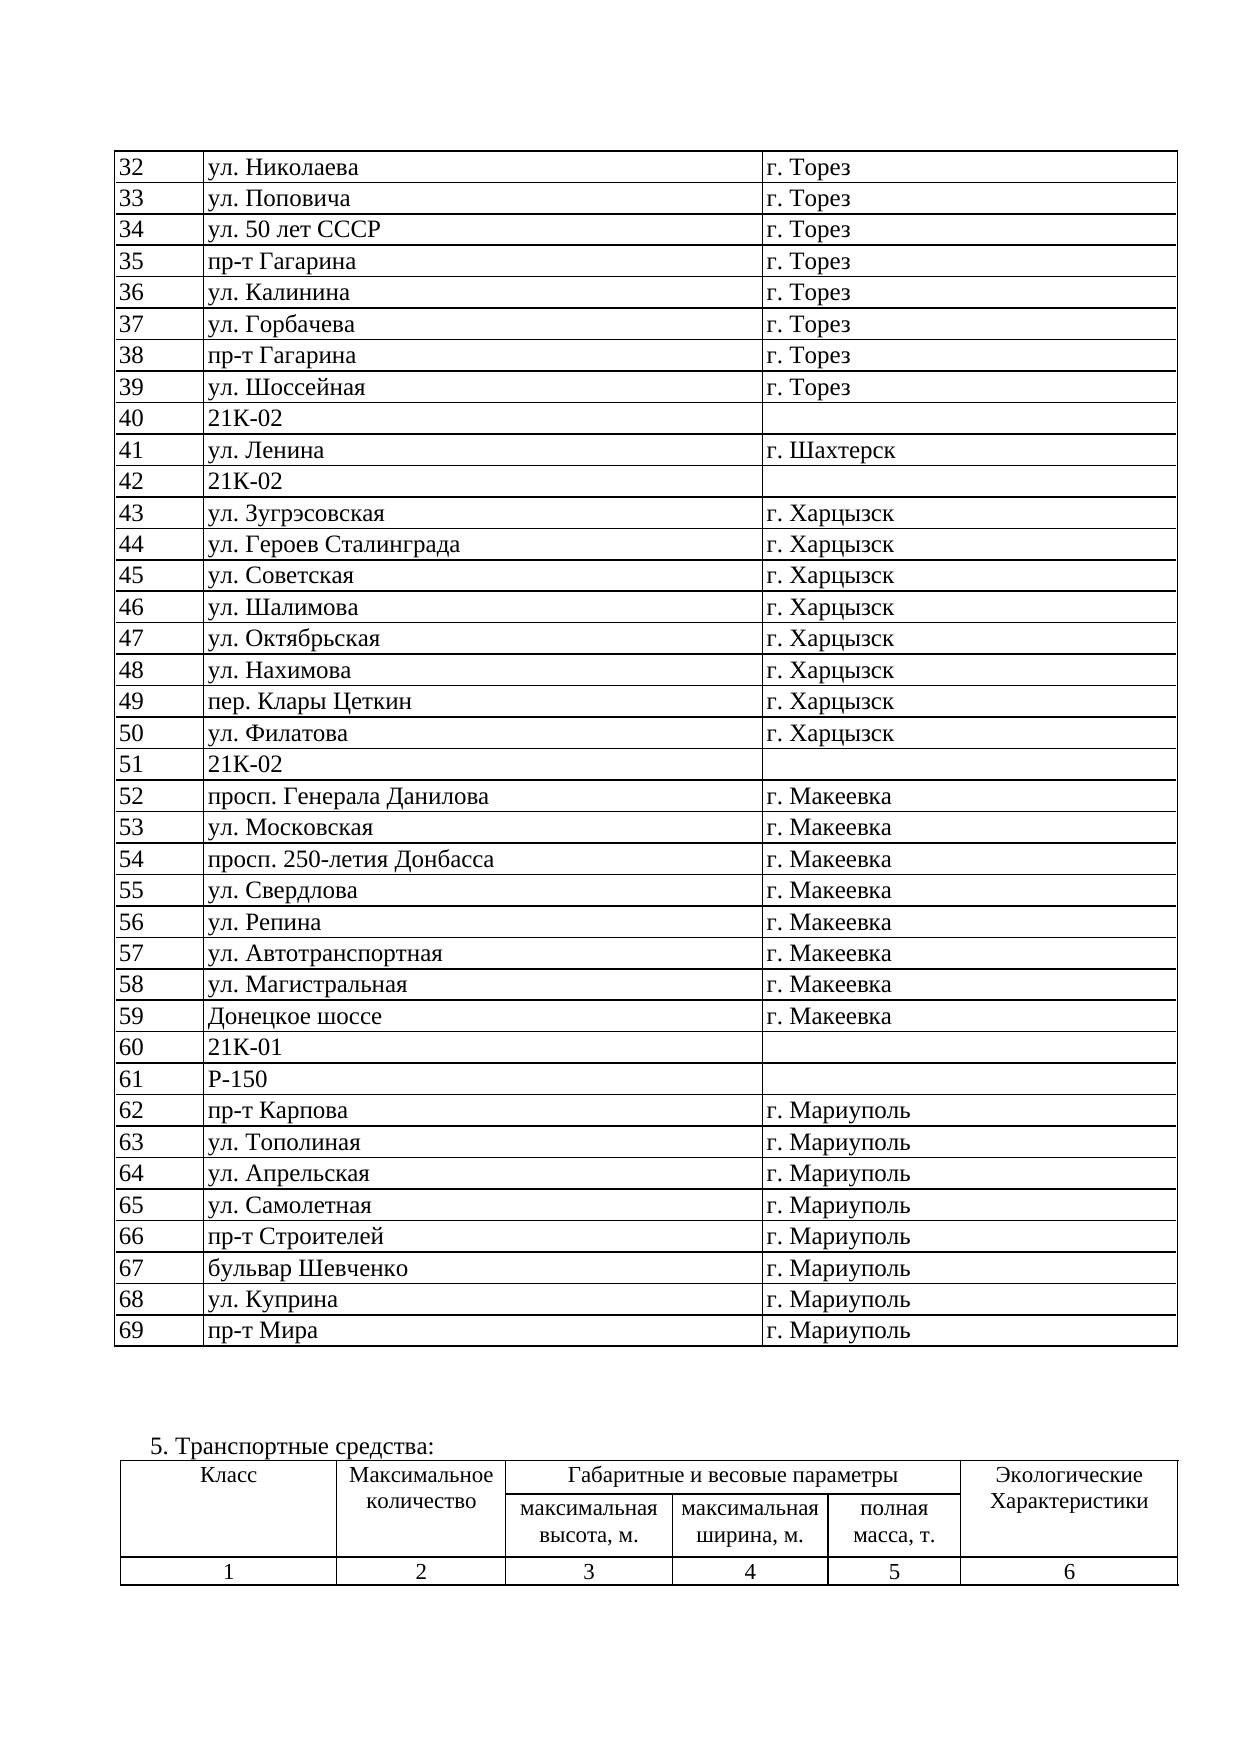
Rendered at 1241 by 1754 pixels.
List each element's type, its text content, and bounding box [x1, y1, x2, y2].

table_cell ул. Октябрьская [204, 623, 762, 653]
table_cell 69 [115, 1315, 203, 1345]
table_cell 58 [115, 969, 203, 999]
table_cell 56 [115, 906, 203, 936]
table_cell 21К-02 [204, 466, 762, 496]
table_cell 68 [115, 1284, 203, 1314]
table_cell 67 [115, 1252, 203, 1282]
table_cell 2 [337, 1558, 505, 1584]
table_cell 50 [115, 717, 203, 748]
table_cell ул. Автотранспортная [204, 938, 762, 968]
table_cell 38 [115, 340, 203, 370]
table_cell г. Мариуполь [763, 1283, 1177, 1314]
table_cell г. Торез [763, 339, 1177, 370]
table_cell ул. Магистральная [204, 970, 762, 999]
table_cell ул. Шоссейная [204, 372, 762, 402]
table_cell 61 [115, 1063, 203, 1094]
table_cell 59 [115, 1000, 203, 1031]
table_cell 49 [115, 686, 203, 716]
table_cell 65 [115, 1189, 203, 1219]
table_cell г. Макеевка [763, 936, 1177, 968]
table_cell г. Харцызск [763, 653, 1177, 685]
table_cell максимальная ширина, м. [673, 1495, 827, 1556]
table_cell Донецкое шоссе [204, 1001, 762, 1031]
table_cell г. Харцызск [763, 716, 1177, 748]
table_cell 52 [115, 780, 203, 811]
table_cell г. Торез [763, 213, 1177, 244]
table_cell 21К-01 [204, 1032, 762, 1062]
table_cell 45 [115, 560, 203, 590]
table_cell ул. Ленина [204, 435, 762, 464]
table_cell максимальная высота, м. [506, 1495, 672, 1556]
table_header Габаритные и весовые параметры [506, 1461, 960, 1493]
table_cell ул. Горбачева [204, 309, 762, 339]
table_cell ул. Поповича [204, 183, 762, 213]
table_cell г. Харцызск [763, 590, 1177, 622]
table_cell г. Мариуполь [763, 1157, 1177, 1188]
table_cell 57 [115, 938, 203, 968]
table_cell 34 [115, 214, 203, 244]
table_cell г. Шахтерск [763, 433, 1177, 464]
table_cell г. Харцызск [763, 496, 1177, 527]
table_cell г. Харцызск [763, 685, 1177, 716]
table_cell [763, 1062, 1177, 1094]
table_cell 66 [115, 1221, 203, 1251]
table_cell г. Макеевка [763, 905, 1177, 936]
table_header Класс [121, 1461, 336, 1556]
table_cell г. Макеевка [763, 999, 1177, 1031]
table_cell [763, 748, 1177, 779]
table_cell 54 [115, 843, 203, 873]
table_cell 21К-02 [204, 749, 762, 779]
table_cell 32 [115, 152, 203, 181]
table_cell ул. Свердлова [204, 875, 762, 905]
table_cell бульвар Шевченко [204, 1253, 762, 1282]
table_cell ул. Калинина [204, 277, 762, 307]
table_cell пр-т Гагарина [204, 246, 762, 276]
table_cell г. Торез [763, 244, 1177, 276]
table_cell 21К-02 [204, 403, 762, 433]
table_cell ул. Шалимова [204, 592, 762, 622]
table_header Экологические Характеристики [961, 1461, 1177, 1556]
table_cell [763, 1031, 1177, 1062]
table_cell ул. Репина [204, 907, 762, 936]
table_cell ул. Тополиная [204, 1127, 762, 1157]
table_cell [763, 402, 1177, 433]
table_cell 44 [115, 529, 203, 559]
table_cell г. Мариуполь [763, 1314, 1177, 1345]
table_cell 60 [115, 1032, 203, 1062]
table_cell 55 [115, 875, 203, 905]
table_cell 37 [115, 308, 203, 339]
table_cell г. Макеевка [763, 779, 1177, 811]
table_cell 6 [961, 1558, 1177, 1584]
table_cell пер. Клары Цеткин [204, 686, 762, 716]
table_cell 64 [115, 1158, 203, 1188]
table_cell 39 [115, 371, 203, 402]
table_cell г. Макеевка [763, 842, 1177, 873]
table_cell 43 [115, 497, 203, 527]
table_cell пр-т Мира [204, 1316, 762, 1345]
table_cell 1 [121, 1558, 336, 1584]
text 5. Транспортные средства: [150, 1431, 1090, 1459]
table_cell ул. Куприна [204, 1284, 762, 1314]
table_cell 63 [115, 1126, 203, 1157]
table_cell 62 [115, 1095, 203, 1125]
table_cell ул. Николаева [204, 152, 762, 181]
table_cell 5 [829, 1558, 960, 1584]
table_cell пр-т Карпова [204, 1095, 762, 1125]
table_cell полная масса, т. [829, 1495, 960, 1556]
table_cell пр-т Строителей [204, 1221, 762, 1251]
table_cell просп. Генерала Данилова [204, 781, 762, 811]
table_cell 42 [115, 466, 203, 496]
table_cell 47 [115, 623, 203, 653]
table_cell 41 [115, 434, 203, 464]
table_cell г. Макеевка [763, 874, 1177, 905]
table_cell г. Харцызск [763, 528, 1177, 559]
table_cell ул. Апрельская [204, 1158, 762, 1188]
table_cell г. Мариуполь [763, 1125, 1177, 1157]
table_cell 33 [115, 183, 203, 213]
table_cell ул. Московская [204, 812, 762, 842]
table_cell ул. Самолетная [204, 1190, 762, 1219]
table_cell г. Мариуполь [763, 1094, 1177, 1125]
table_cell г. Макеевка [763, 811, 1177, 842]
table_cell 48 [115, 654, 203, 685]
table_cell ул. 50 лет СССР [204, 215, 762, 244]
table_cell г. Торез [763, 370, 1177, 402]
table_cell г. Торез [763, 276, 1177, 307]
table_cell 40 [115, 403, 203, 433]
table_cell 4 [673, 1558, 827, 1584]
table_cell ул. Филатова [204, 718, 762, 748]
table_cell ул. Героев Сталинграда [204, 529, 762, 559]
table_cell 46 [115, 591, 203, 622]
table_cell 35 [115, 245, 203, 276]
table_cell просп. 250-летия Донбасса [204, 844, 762, 873]
table_header Максимальное количество [337, 1461, 505, 1556]
table_cell 51 [115, 749, 203, 779]
table_cell г. Харцызск [763, 622, 1177, 653]
table_cell г. Макеевка [763, 968, 1177, 999]
table_cell [763, 465, 1177, 496]
table_cell г. Мариуполь [763, 1251, 1177, 1282]
table_cell пр-т Гагарина [204, 340, 762, 370]
table_cell 3 [506, 1558, 672, 1584]
table_cell 53 [115, 812, 203, 842]
table_cell ул. Нахимова [204, 655, 762, 685]
table_cell г. Харцызск [763, 559, 1177, 590]
table_cell ул. Советская [204, 561, 762, 590]
table_cell г. Торез [763, 307, 1177, 339]
table_cell г. Мариуполь [763, 1188, 1177, 1219]
table_cell Р-150 [204, 1064, 762, 1094]
table_cell г. Торез [763, 181, 1177, 213]
table_cell г. Торез [763, 152, 1177, 181]
table_cell г. Мариуполь [763, 1220, 1177, 1251]
table_cell ул. Зугрэсовская [204, 498, 762, 527]
table_cell 36 [115, 277, 203, 307]
